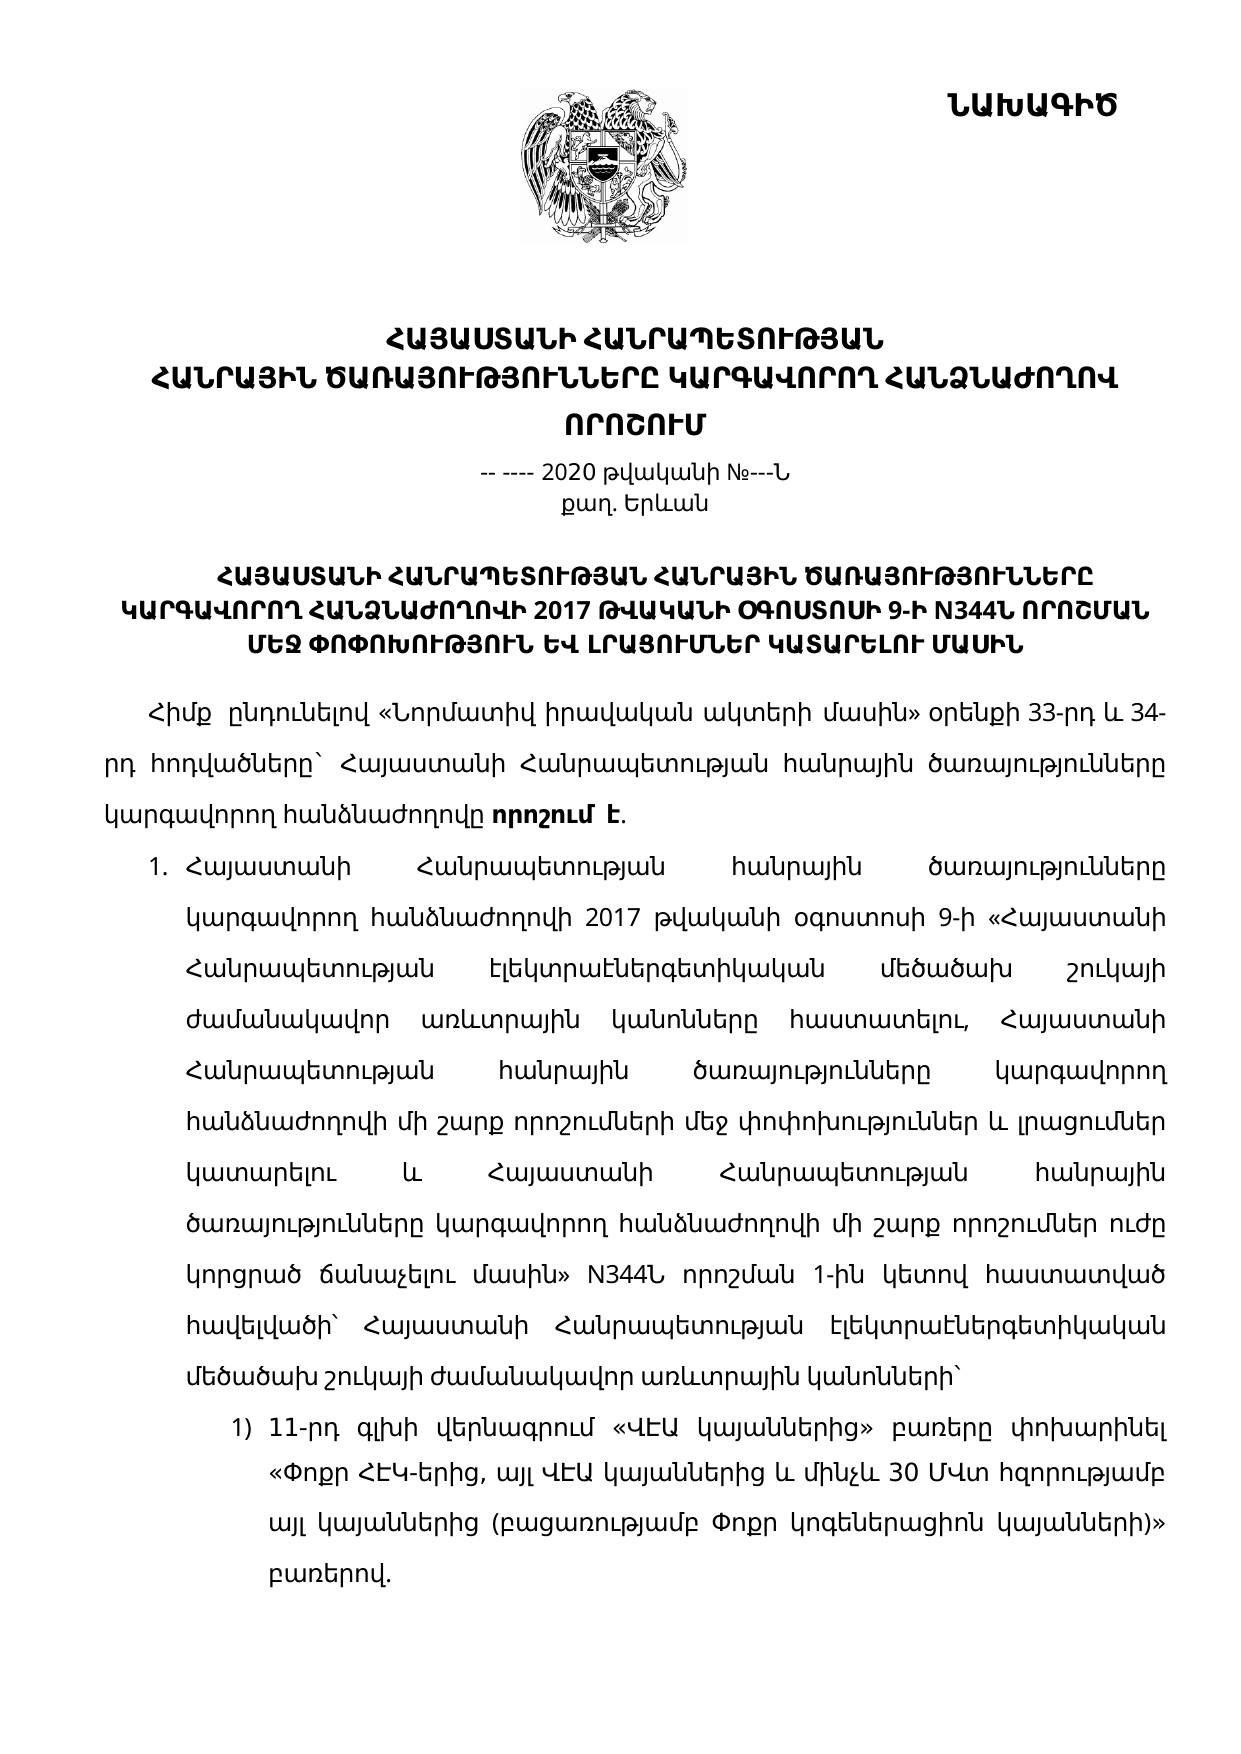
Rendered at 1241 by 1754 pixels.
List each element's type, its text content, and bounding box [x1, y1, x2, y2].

text ՀԱՅԱՍՏԱՆԻ ՀԱՆՐԱՊԵՏՈՒԹՅԱՆ ՀԱՆՐԱՅԻՆ ԾԱՌԱՅՈՒԹՅՈՒՆՆԵՐԸ ԿԱՐԳԱՎՈՐՈՂ ՀԱՆՁՆԱԺՈՂՈՎ [103, 318, 1167, 397]
text Հիմք ընդունելով «Նորմատիվ իրավական ակտերի մասին» օրենքի 33-րդ և 34-րդ հոդվածները` Հայաստանի Հանրապետության հանրային ծառայությունները կարգավորող հանձնաժողովը որոշում է. [103, 695, 1167, 831]
list 11-րդ գլխի վերնագրում «ՎԷԱ կայաններից» բառերը փոխարինել «Փոքր ՀԷԿ-երից, այլ ՎԷԱ կայաններից և մինչև 30 ՄՎտ հզորությամբ այլ կայաններից (բացառությամբ Փոքր կոգեներացիոն կայանների)» բառերով. [230, 1409, 1167, 1589]
text ՀԱՅԱՍՏԱՆԻ ՀԱՆՐԱՊԵՏՈՒԹՅԱՆ ՀԱՆՐԱՅԻՆ ԾԱՌԱՅՈՒԹՅՈՒՆՆԵՐԸ ԿԱՐԳԱՎՈՐՈՂ ՀԱՆՁՆԱԺՈՂՈՎԻ 2017 ԹՎԱԿԱՆԻ ՕԳՈՍՏՈՍԻ 9-Ի N344Ն ՈՐՈՇՄԱՆ ՄԵՋ ՓՈՓՈԽՈՒԹՅՈՒՆ ԵՎ ԼՐԱՑՈՒՄՆԵՐ ԿԱՏԱՐԵԼՈՒ ՄԱՍԻՆ [103, 559, 1167, 661]
text -- ---- 2020 թվականի №---Ն քաղ. Երևան [103, 456, 1167, 518]
text ՈՐՈՇՈՒՄ [103, 404, 1167, 443]
list Հայաստանի Հանրապետության հանրային ծառայությունները կարգավորող հանձնաժողովի 2017 թվականի օգոստոսի 9-ի «Հայաստանի Հանրապետության էլեկտրաէներգետիկական մեծածախ շուկայի ժամանակավոր առևտրային կանոնները հաստատելու, Հայաստանի Հանրապետության հանրային ծառայությունները կարգավորող հանձնաժողովի մի շարք որոշումների մեջ փոփոխություններ և լրացումներ կատարելու և Հայաստանի Հանրապետության հանրային ծառայությունները կարգավորող հանձնաժողովի մի շարք որոշումներ ուժը կորցրած ճանաչելու մասին» N344Ն որոշման 1-ին կետով հաստատված հավելվածի՝ Հայաստանի Հանրապետության էլեկտրաէներգետիկական մեծածախ շուկայի ժամանակավոր առևտրային կանոնների՝ [148, 848, 1167, 1393]
text 600.0516.25.12.19 ՆԱԽԱԳԻԾ [103, 83, 1167, 126]
